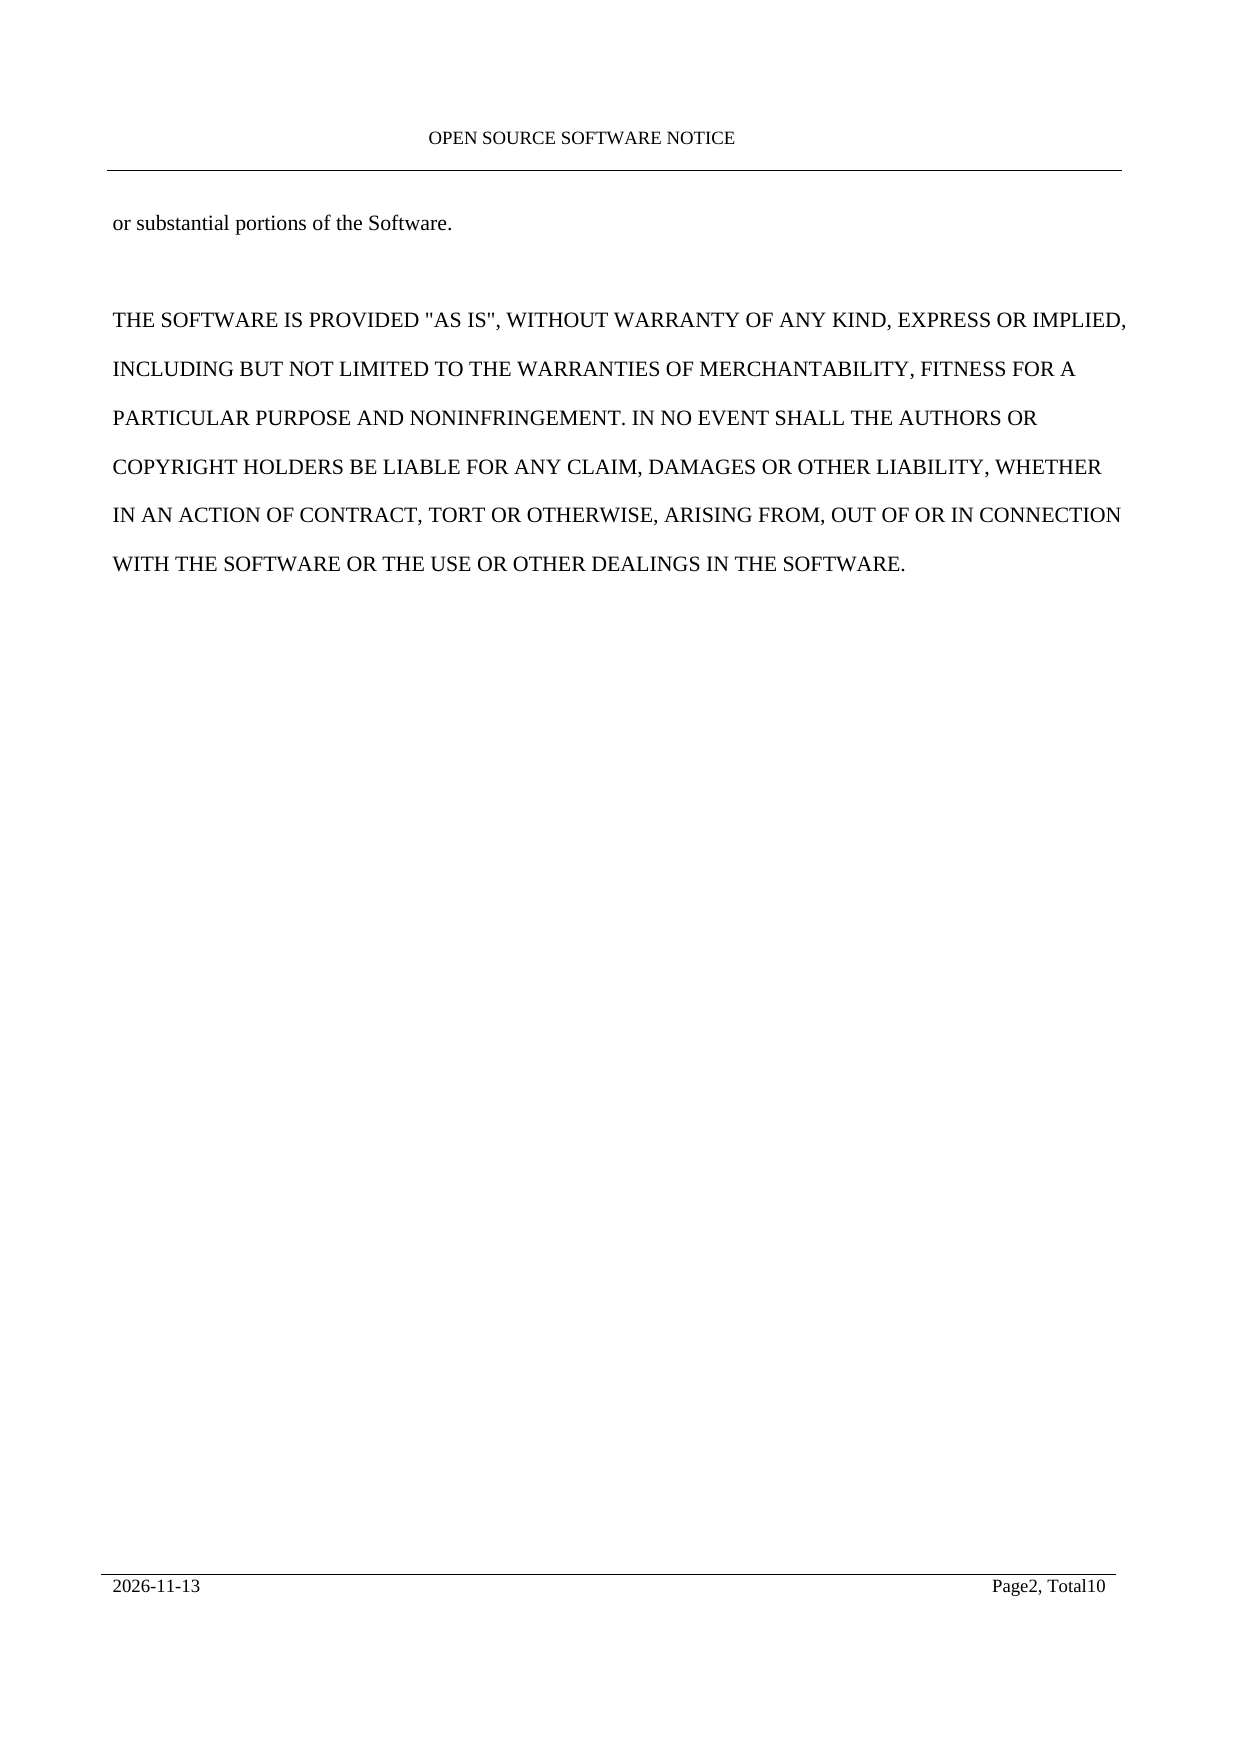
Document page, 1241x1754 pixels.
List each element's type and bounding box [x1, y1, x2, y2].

text [112, 206, 1128, 580]
